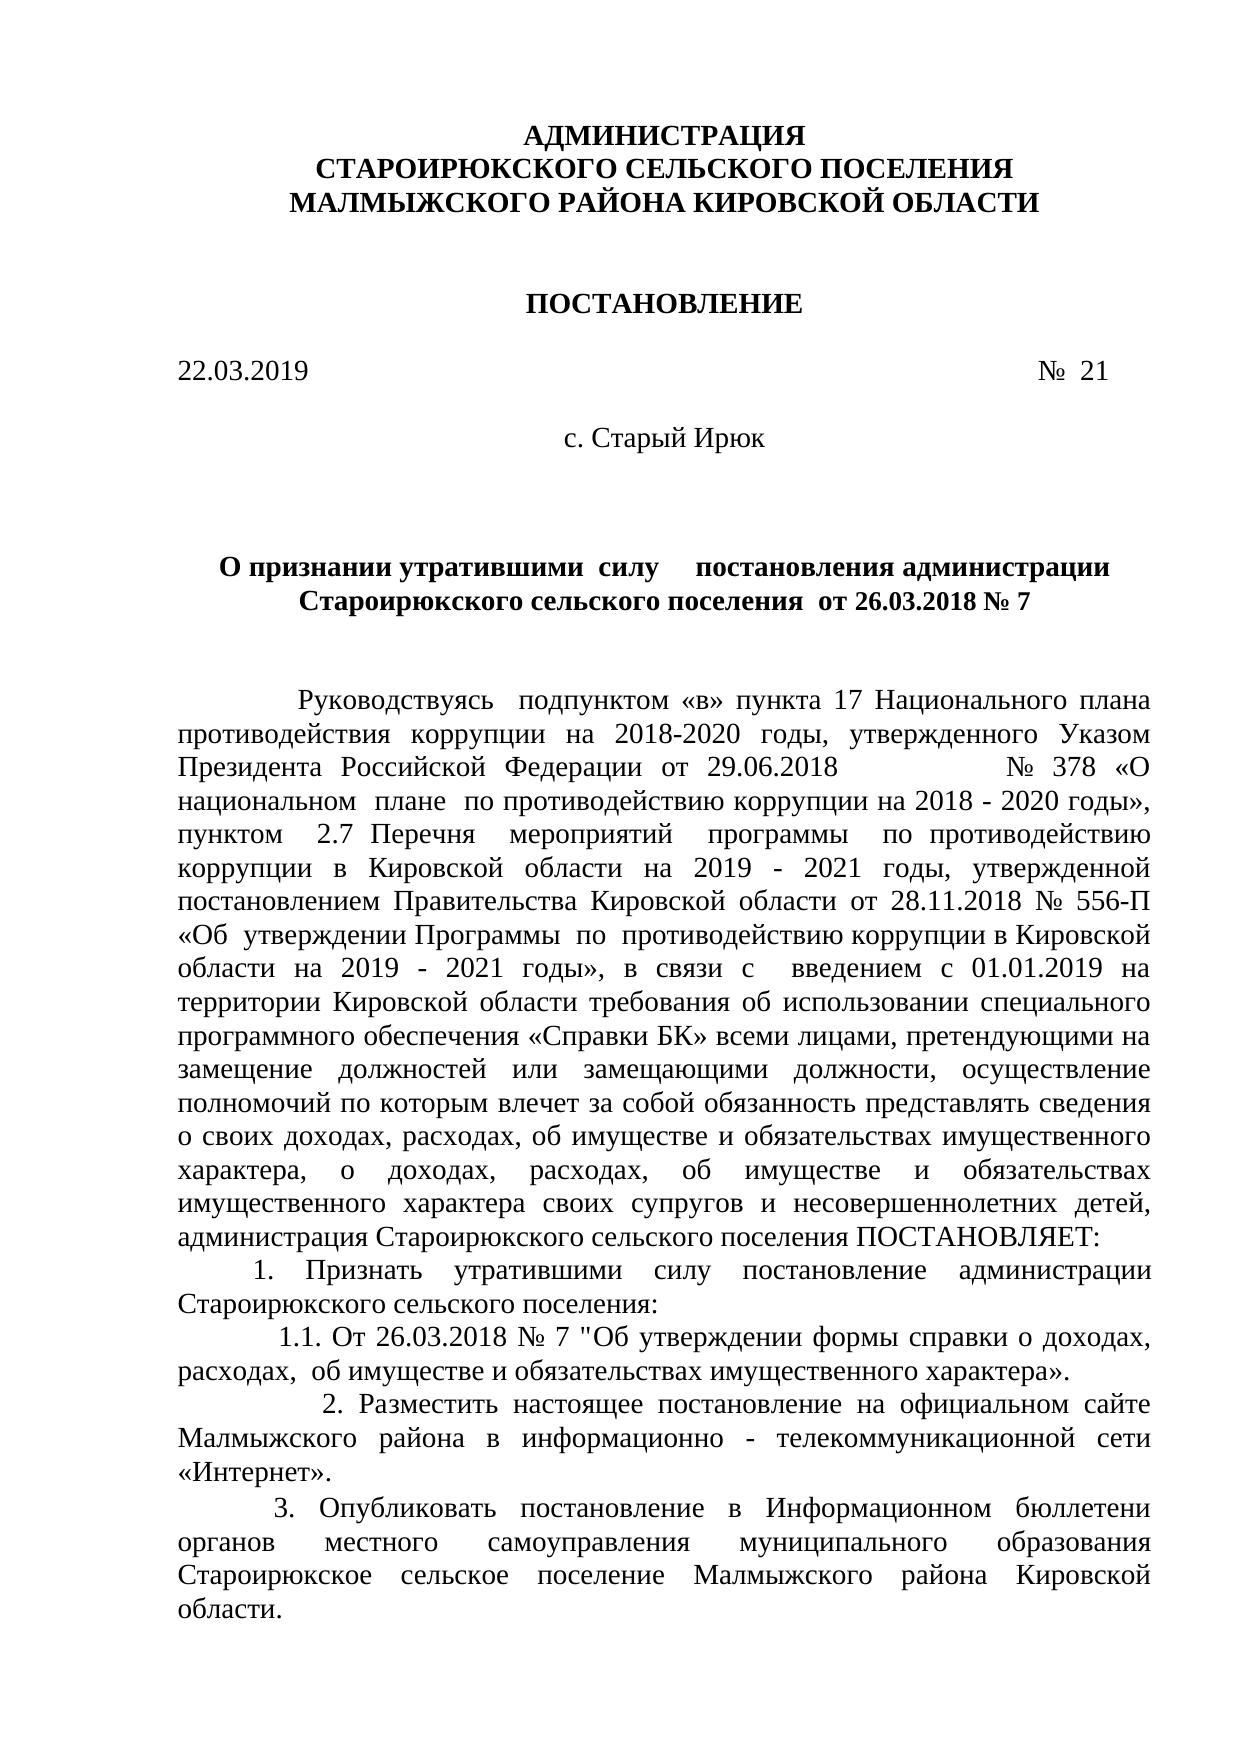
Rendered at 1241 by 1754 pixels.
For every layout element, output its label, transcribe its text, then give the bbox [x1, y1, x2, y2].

text 1.1. От 26.03.2018 № 7 "Об утверждении формы справки о доходах, расходах, об имуществе и обязательствах имущественного характера». [177, 1319, 1152, 1387]
text 2. Разместить настоящее постановление на официальном сайте Малмыжского района в информационно - телекоммуникационной сети «Интернет». [177, 1387, 1152, 1487]
text О признании утратившими силу постановления администрации Староирюкского сельского поселения от 26.03.2018 № 7 [177, 549, 1152, 616]
text МАЛМЫЖСКОГО РАЙОНА КИРОВСКОЙ ОБЛАСТИ [177, 185, 1152, 219]
text Руководствуясь подпунктом «в» пункта 17 Национального плана противодействия коррупции на 2018-2020 годы, утвержденного Указом Президента Российской Федерации от 29.06.2018 № 378 «О национальном плане по противодействию коррупции на 2018 - 2020 годы», пунктом 2.7 Перечня мероприятий программы по противодействию коррупции в Кировской области на 2019 - 2021 годы, утвержденной постановлением Правительства Кировской области от 28.11.2018 № 556-П «Об утверждении Программы по противодействию коррупции в Кировской области на 2019 - 2021 годы», в связи с введением с 01.01.2019 на территории Кировской области требования об использовании специального программного обеспечения «Справки БК» всеми лицами, претендующими на замещение должностей или замещающими должности, осуществление полномочий по которым влечет за собой обязанность представлять сведения о своих доходах, расходах, об имуществе и обязательствах имущественного характера, о доходах, расходах, об имуществе и обязательствах имущественного характера своих супругов и несовершеннолетних детей, администрация Староирюкского сельского поселения ПОСТАНОВЛЯЕТ: [177, 682, 1152, 1252]
text СТАРОИРЮКСКОГО СЕЛЬСКОГО ПОСЕЛЕНИЯ [177, 152, 1152, 185]
text АДМИНИСТРАЦИЯ [177, 118, 1152, 152]
text 22.03.2019 № 21 [177, 353, 1152, 386]
text 3. Опубликовать постановление в Информационном бюллетени органов местного самоуправления муниципального образования Староирюкское сельское поселение Малмыжского района Кировской области. [177, 1491, 1152, 1625]
text ПОСТАНОВЛЕНИЕ [177, 286, 1152, 319]
text с. Старый Ирюк [177, 420, 1152, 453]
text 1. Признать утратившими силу постановление администрации Староирюкского сельского поселения: [177, 1252, 1152, 1319]
